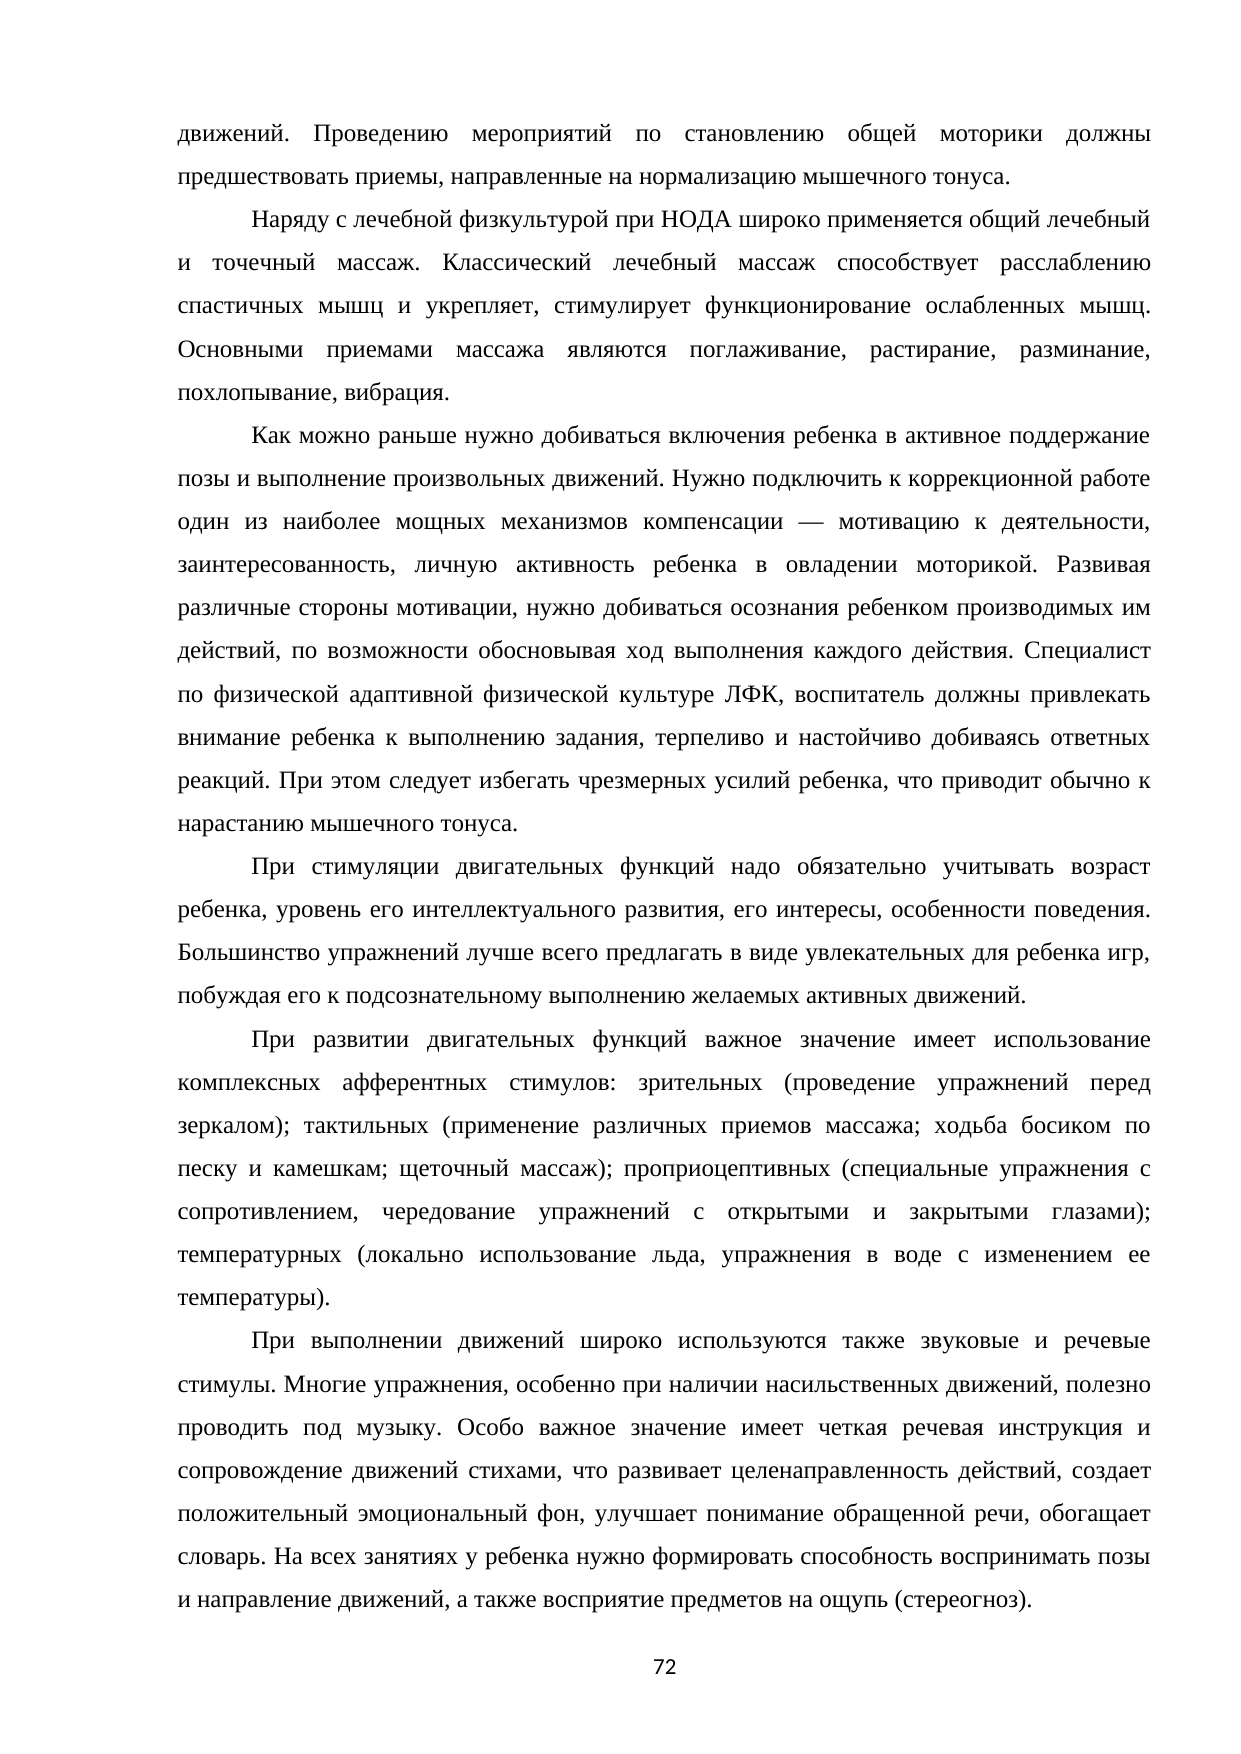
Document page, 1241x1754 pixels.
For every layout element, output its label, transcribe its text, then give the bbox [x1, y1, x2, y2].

text При стимуляции двигательных функций надо обязательно учитывать возраст ребенка, уровень его интеллектуального развития, его интересы, особенности поведения. Большинство упражнений лучше всего предлагать в виде увлекательных для ребенка игр, побуждая его к подсознательному выполнению желаемых активных движений. [177, 851, 1152, 1009]
text Наряду с лечебной физкультурой при НОДА широко применяется общий лечебный и точечный массаж. Классический лечебный массаж способствует расслаблению спастичных мышц и укрепляет, стимулирует функционирование ослабленных мышц. Основными приемами массажа являются поглаживание, растирание, разминание, похлопывание, вибрация. [177, 204, 1152, 406]
text При выполнении движений широко используются также звуковые и речевые стимулы. Многие упражнения, особенно при наличии насильственных движений, полезно проводить под музыку. Особо важное значение имеет четкая речевая инструкция и сопровождение движений стихами, что развивает целенаправленность действий, создает положительный эмоциональный фон, улучшает понимание обращенной речи, обогащает словарь. На всех занятиях у ребенка нужно формировать способность воспринимать позы и направление движений, а также восприятие предметов на ощупь (стереогноз). [177, 1326, 1152, 1613]
text При развитии двигательных функций важное значение имеет использование комплексных афферентных стимулов: зрительных (проведение упражнений перед зеркалом); тактильных (применение различных приемов массажа; ходьба босиком по песку и камешкам; щеточный массаж); проприоцептивных (специальные упражнения с сопротивлением, чередование упражнений с открытыми и закрытыми глазами); температурных (локально использование льда, упражнения в воде с изменением ее температуры). [177, 1024, 1152, 1311]
text Как можно раньше нужно добиваться включения ребенка в активное поддержание позы и выполнение произвольных движений. Нужно подключить к коррекционной работе один из наиболее мощных механизмов компенсации — мотивацию к деятельности, заинтересованность, личную активность ребенка в овладении моторикой. Развивая различные стороны мотивации, нужно добиваться осознания ребенком производимых им действий, по возможности обосновывая ход выполнения каждого действия. Специалист по физической адаптивной физической культуре ЛФК, воспитатель должны привлекать внимание ребенка к выполнению задания, терпеливо и настойчиво добиваясь ответных реакций. При этом следует избегать чрезмерных усилий ребенка, что приводит обычно к нарастанию мышечного тонуса. [177, 420, 1152, 837]
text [177, 118, 1152, 190]
